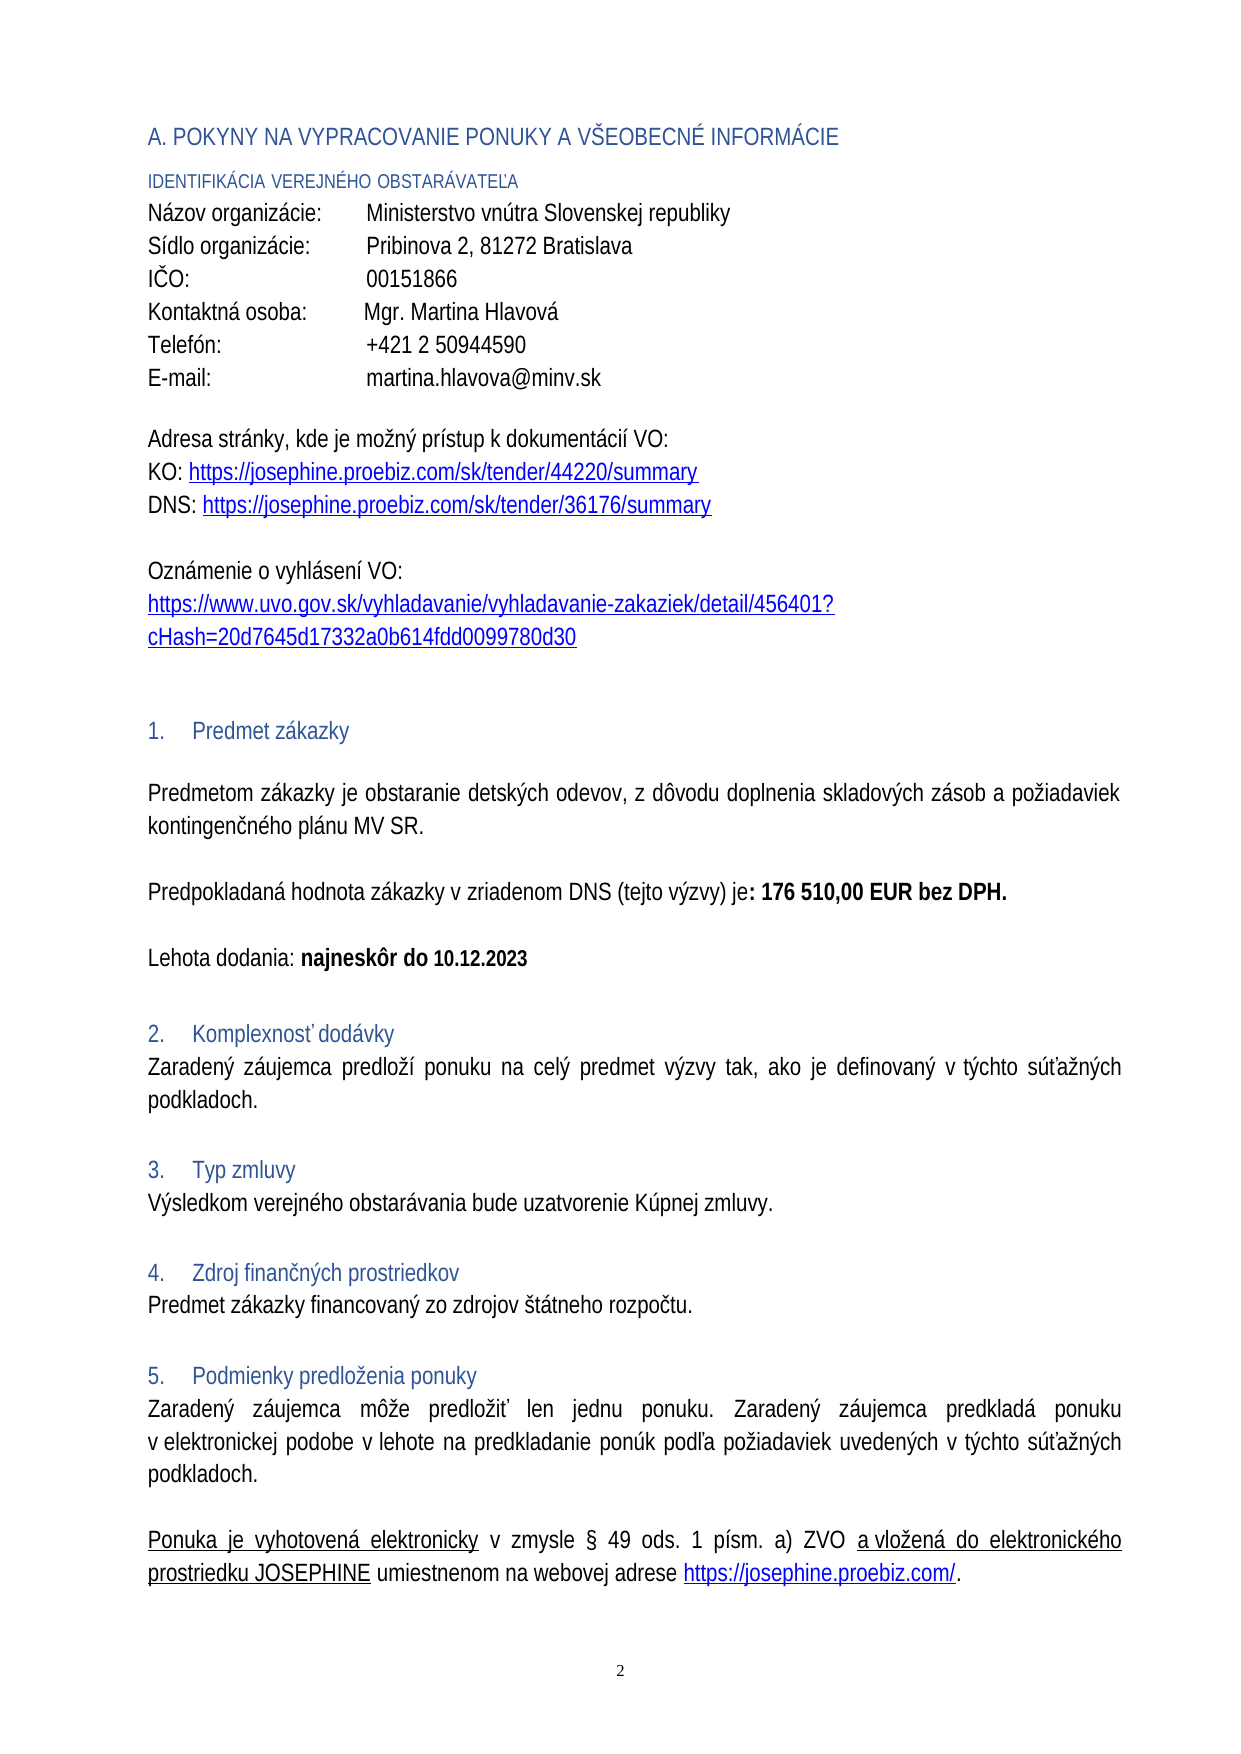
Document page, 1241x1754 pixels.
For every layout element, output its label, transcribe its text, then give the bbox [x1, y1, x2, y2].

text IČO: 00151866 [148, 264, 1122, 292]
text identifikácia verejného obstarávateľa [148, 165, 1122, 194]
text Adresa stránky, kde je možný prístup k dokumentácií VO: [148, 424, 1122, 453]
text Sídlo organizácie: Pribinova 2, 81272 Bratislava [148, 231, 1122, 259]
text E-mail: martina.hlavova@minv.sk [148, 363, 1122, 391]
subtitle Podmienky predloženia ponuky [148, 1361, 1122, 1389]
subtitle Zdroj finančných prostriedkov [148, 1258, 1122, 1286]
text https://www.uvo.gov.sk/vyhladavanie/vyhladavanie-zakaziek/detail/456401?cHash=20d7645d17332a0b614fdd0099780d30 [148, 589, 1122, 650]
text Zaradený záujemca môže predložiť len jednu ponuku. Zaradený záujemca predkladá ponuku v elektronickej podobe v lehote na predkladanie ponúk podľa požiadaviek uvedených v týchto súťažných podkladoch. [148, 1393, 1122, 1488]
text Predpokladaná hodnota zákazky v zriadenom DNS (tejto výzvy) je: 176 510,00 EUR bez DPH. [148, 877, 1122, 905]
text Ponuka je vyhotovená elektronicky v zmysle § 49 ods. 1 písm. a) ZVO a vložená do elektronického prostriedku JOSEPHINE umiestnenom na webovej adrese https://josephine.proebiz.com/. [148, 1525, 1122, 1587]
text Zaradený záujemca predloží ponuku na celý predmet výzvy tak, ako je definovaný v týchto súťažných podkladoch. [148, 1052, 1122, 1113]
subtitle Typ zmluvy [148, 1155, 1122, 1183]
text Lehota dodania: najneskôr do 10.12.2023 [148, 942, 1122, 971]
text Predmet zákazky financovaný zo zdrojov štátneho rozpočtu. [148, 1291, 1120, 1319]
subtitle Predmet zákazky [148, 716, 1122, 745]
text A. POKYNY NA VYPRACOVANIE PONUKY A VŠEOBECNÉ INFORMÁCIE [148, 122, 1122, 150]
text DNS: https://josephine.proebiz.com/sk/tender/36176/summary [148, 490, 1122, 519]
text Názov organizácie: Ministerstvo vnútra Slovenskej republiky [148, 198, 1122, 227]
text Predmetom zákazky je obstaranie detských odevov, z dôvodu doplnenia skladových zásob a požiadaviek kontingenčného plánu MV SR. [148, 778, 1122, 839]
text Telefón: +421 2 50944590 [148, 330, 1122, 358]
text KO: https://josephine.proebiz.com/sk/tender/44220/summary [148, 457, 1122, 486]
text Výsledkom verejného obstarávania bude uzatvorenie Kúpnej zmluvy. [148, 1188, 1122, 1216]
text Kontaktná osoba: Mgr. Martina Hlavová [148, 297, 1122, 325]
text Oznámenie o vyhlásení VO: [148, 556, 1122, 584]
subtitle Komplexnosť dodávky [148, 1019, 1122, 1047]
